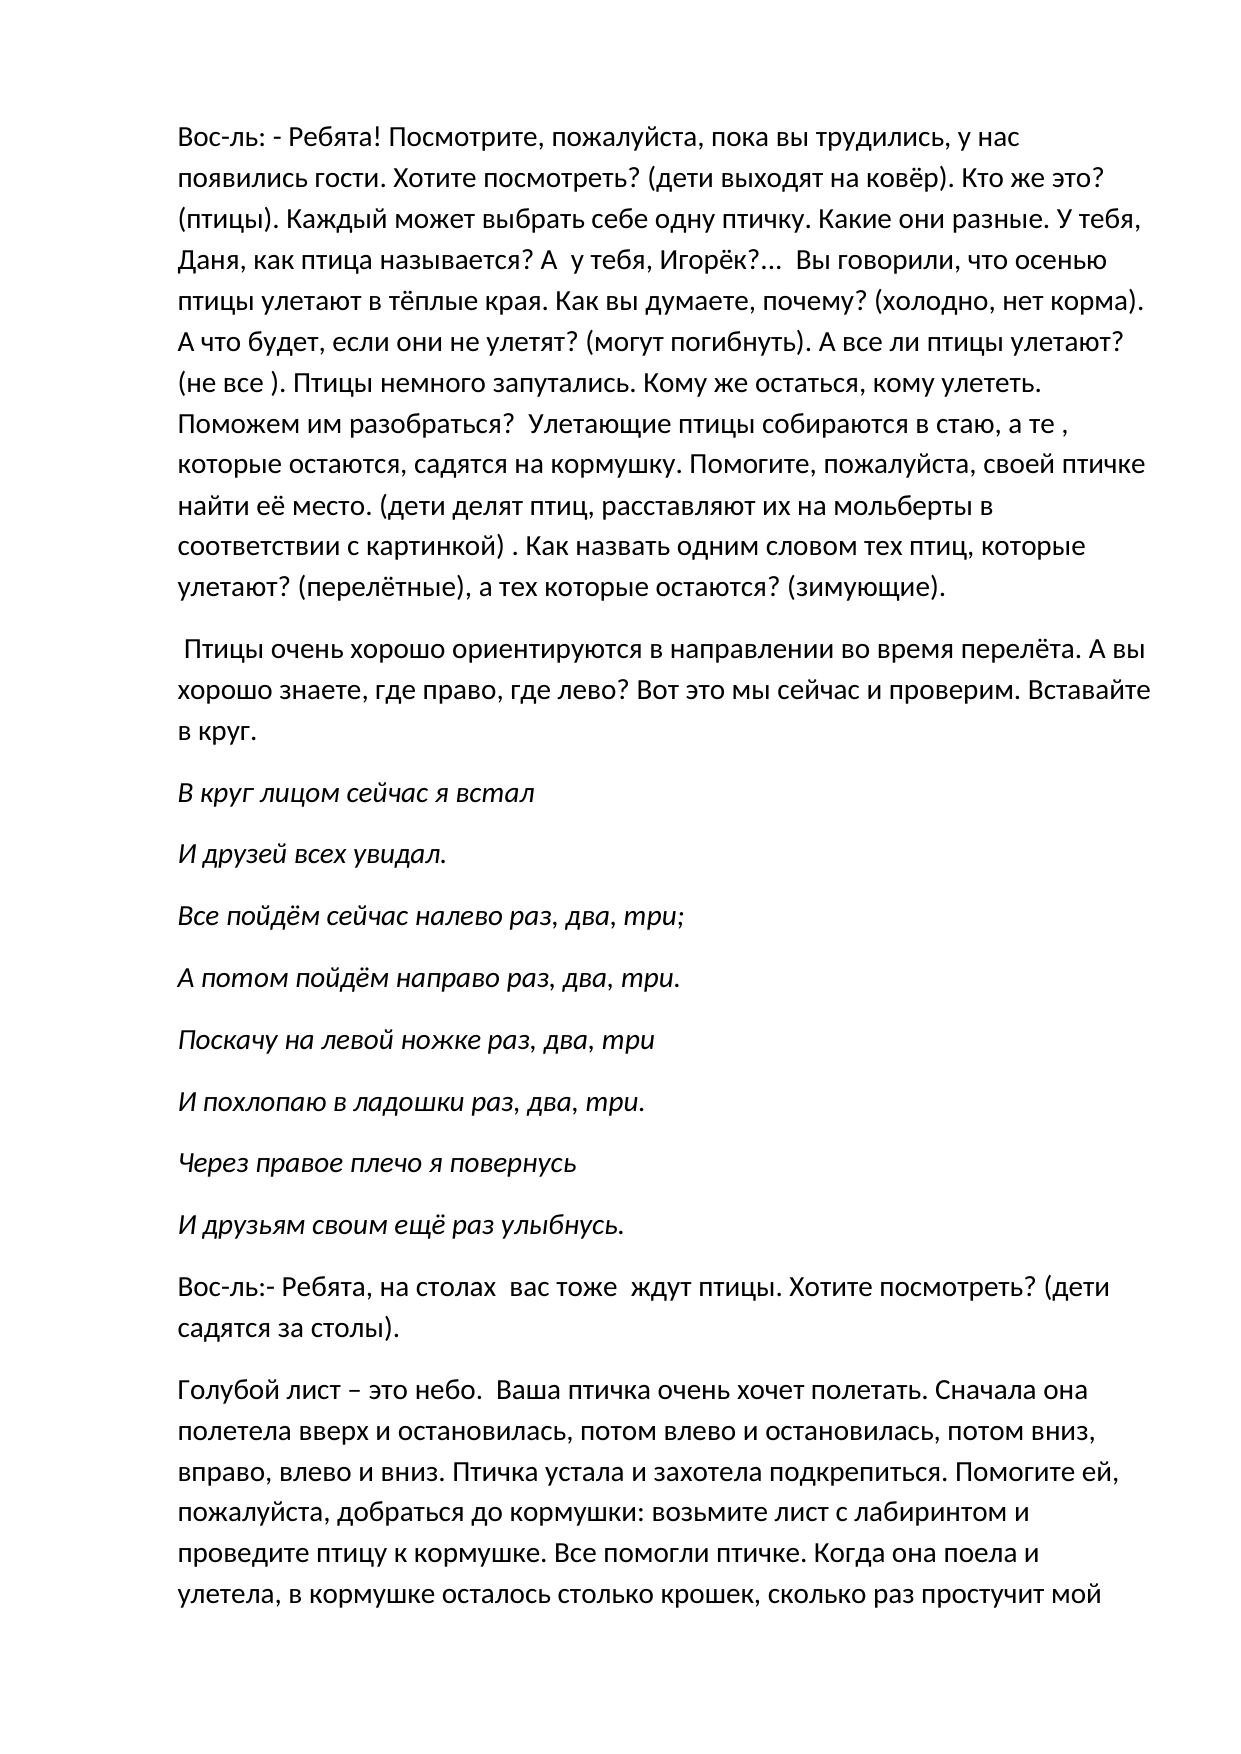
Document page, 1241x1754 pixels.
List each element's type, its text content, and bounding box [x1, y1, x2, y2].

text Птицы очень хорошо ориентируются в направлении во время перелёта. А вы хорошо знаете, где право, где лево? Вот это мы сейчас и проверим. Вставайте в круг. [177, 630, 1152, 748]
text И друзьям своим ещё раз улыбнусь. [177, 1206, 1152, 1242]
text И похлопаю в ладошки раз, два, три. [177, 1083, 1152, 1118]
text Через правое плечо я повернусь [177, 1144, 1152, 1180]
text Вос-ль:- Ребята, на столах вас тоже ждут птицы. Хотите посмотреть? (дети садятся за столы). [177, 1268, 1152, 1344]
text И друзей всех увидал. [177, 836, 1152, 871]
text В круг лицом сейчас я встал [177, 774, 1152, 809]
text А потом пойдём направо раз, два, три. [177, 959, 1152, 995]
text Вос-ль: - Ребята! Посмотрите, пожалуйста, пока вы трудились, у нас появились гости. Хотите посмотреть? (дети выходят на ковёр). Кто же это? (птицы). Каждый может выбрать себе одну птичку. Какие они разные. У тебя, Даня, как птица называется? А у тебя, Игорёк?... Вы говорили, что осенью птицы улетают в тёплые края. Как вы думаете, почему? (холодно, нет корма). А что будет, если они не улетят? (могут погибнуть). А все ли птицы улетают? (не все ). Птицы немного запутались. Кому же остаться, кому улететь. Поможем им разобраться? Улетающие птицы собираются в стаю, а те , которые остаются, садятся на кормушку. Помогите, пожалуйста, своей птичке найти её место. (дети делят птиц, расставляют их на мольберты в соответствии с картинкой) . Как назвать одним словом тех птиц, которые улетают? (перелётные), а тех которые остаются? (зимующие). [177, 118, 1152, 604]
text Все пойдём сейчас налево раз, два, три; [177, 897, 1152, 933]
text Поскачу на левой ножке раз, два, три [177, 1021, 1152, 1057]
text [177, 1371, 1152, 1611]
